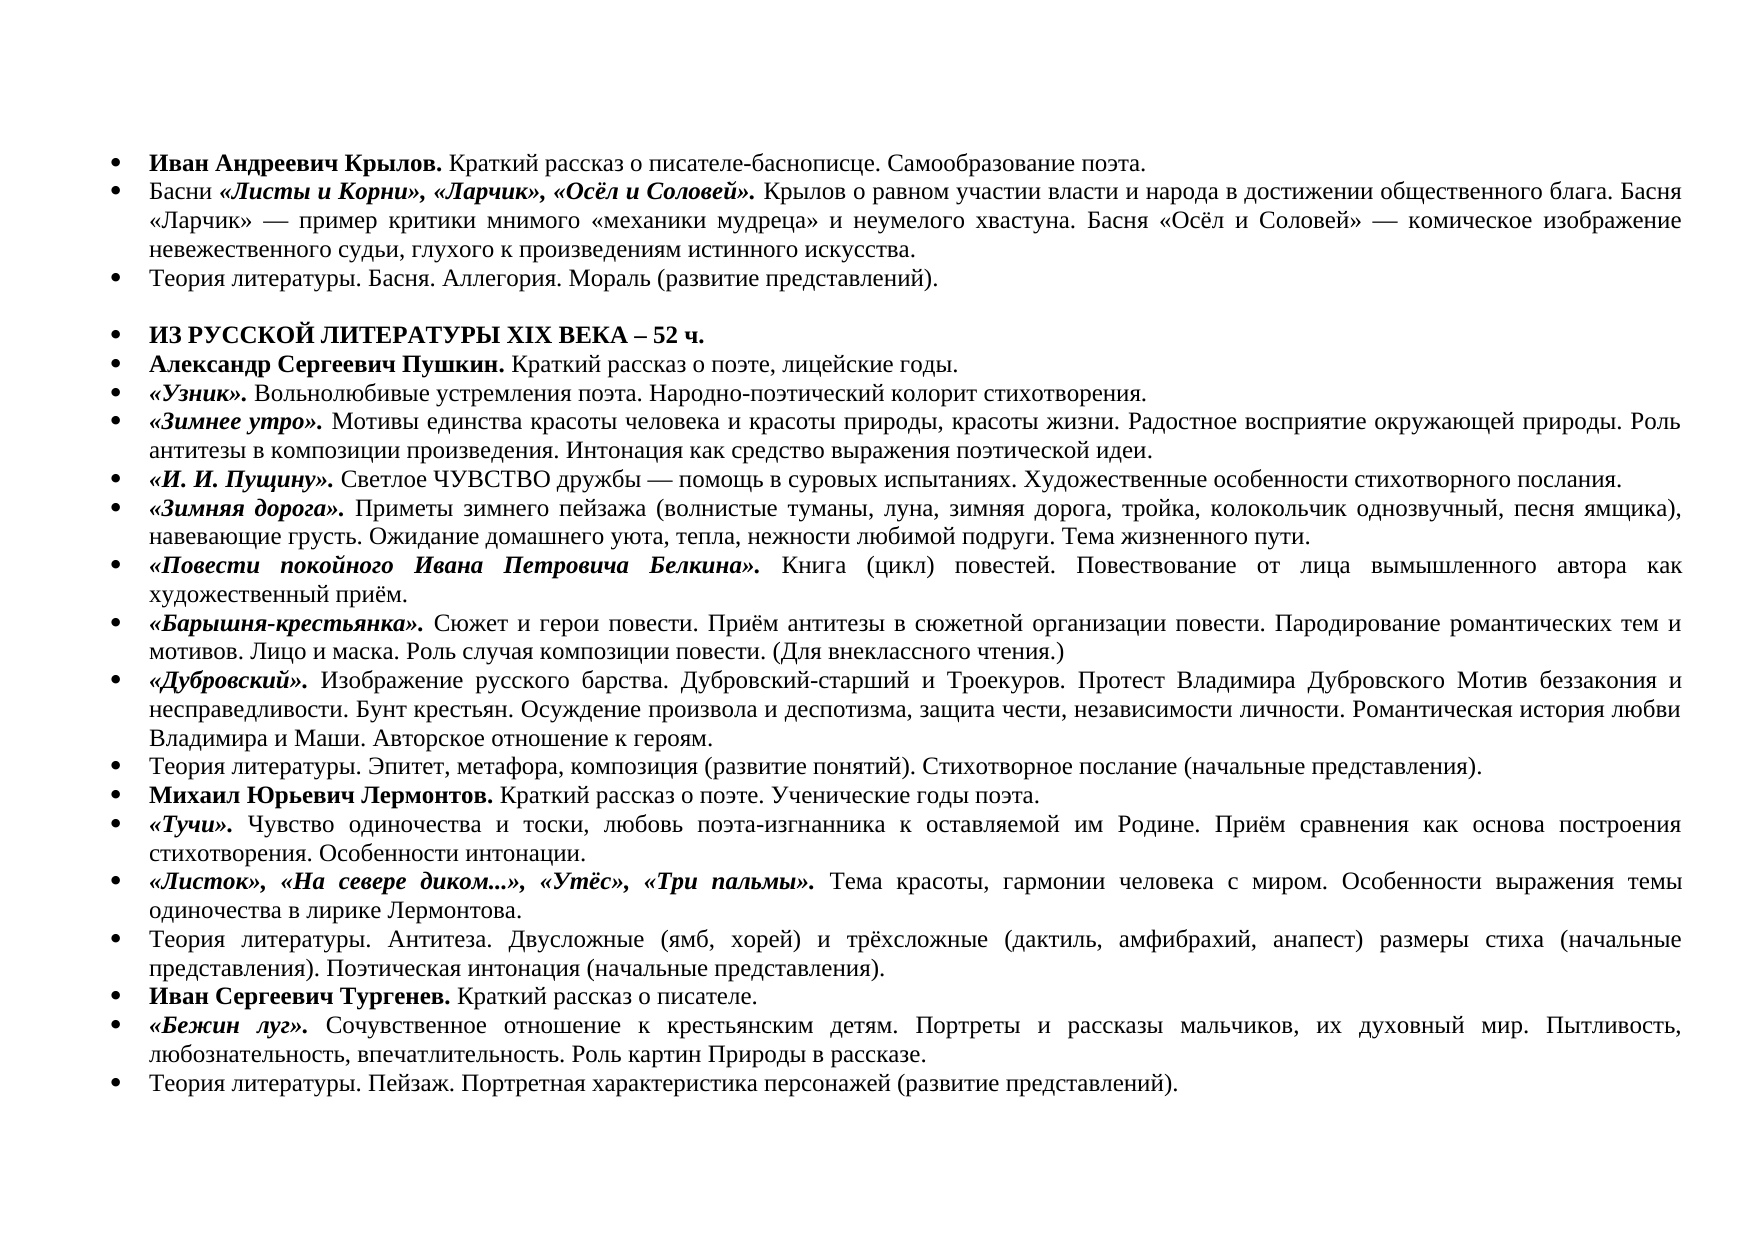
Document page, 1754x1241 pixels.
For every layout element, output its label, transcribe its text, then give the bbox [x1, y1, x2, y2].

list Иван Андреевич Крылов. Краткий рассказ о писателе-баснописце. Самообразование поэта. [111, 148, 1683, 176]
list «Тучи». Чувство одиночества и тоски, любовь поэта-изгнанника к оставляемой им Родине. Приём сравнения как основа построения стихотворения. Особенности интонации. [111, 809, 1683, 866]
list «Листок», «На севере диком...», «Утёс», «Три пальмы». Тема красоты, гармонии человека с миром. Особенности выражения темы одиночества в лирике Лермонтова. [111, 866, 1683, 924]
list «И. И. Пущину». Светлое ЧУВСТВО дружбы — помощь в суровых испытаниях. Художественные особенности стихотворного послания. [111, 464, 1683, 493]
list «Зимнее утро». Мотивы единства красоты человека и красоты природы, красоты жизни. Радостное восприятие окружающей природы. Роль антитезы в композиции произведения. Интонация как средство выражения поэтической идеи. [111, 406, 1683, 464]
list «Барышня-крестьянка». Сюжет и герои повести. Приём антитезы в сюжетной организации повести. Пародирование романтических тем и мотивов. Лицо и маска. Роль случая композиции повести. (Для внеклассного чтения.) [111, 608, 1683, 665]
list «Бежин луг». Сочувственное отношение к крестьянским детям. Портреты и рассказы мальчиков, их духовный мир. Пытливость, любознательность, впечатлительность. Роль картин Природы в рассказе. [111, 1010, 1683, 1068]
list Теория литературы. Пейзаж. Портретная характеристика персонажей (развитие представлений). [111, 1068, 1683, 1096]
list Михаил Юрьевич Лермонтов. Краткий рассказ о поэте. Ученические годы поэта. [111, 780, 1683, 809]
list «Дубровский». Изображение русского барства. Дубровский-старший и Троекуров. Протест Владимира Дубровского Мотив беззакония и несправедливости. Бунт крестьян. Осуждение произвола и деспотизма, защита чести, независимости личности. Романтическая история любви Владимира и Маши. Авторское отношение к героям. [111, 665, 1683, 751]
list Теория литературы. Эпитет, метафора, композиция (развитие понятий). Стихотворное послание (начальные представления). [111, 751, 1683, 780]
list ИЗ РУССКОЙ ЛИТЕРАТУРЫ XIX ВЕКА – 52 ч. [111, 320, 1683, 349]
list «Зимняя дорога». Приметы зимнего пейзажа (волнистые туманы, луна, зимняя дорога, тройка, колокольчик однозвучный, песня ямщика), навевающие грусть. Ожидание домашнего уюта, тепла, нежности любимой подруги. Тема жизненного пути. [111, 493, 1683, 550]
list Теория литературы. Басня. Аллегория. Мораль (развитие представлений). [111, 263, 1683, 291]
list «Узник». Вольнолюбивые устремления поэта. Народно-поэтический колорит стихотворения. [111, 378, 1683, 406]
list Иван Сергеевич Тургенев. Краткий рассказ о писателе. [111, 981, 1683, 1010]
list «Повести покойного Ивана Петровича Белкина». Книга (цикл) повестей. Повествование от лица вымышленного автора как художественный приём. [111, 550, 1683, 608]
list Теория литературы. Антитеза. Двусложные (ямб, хорей) и трёхсложные (дактиль, амфибрахий, анапест) размеры стиха (начальные представления). Поэтическая интонация (начальные представления). [111, 924, 1683, 981]
list Александр Сергеевич Пушкин. Краткий рассказ о поэте, лицейские годы. [111, 349, 1683, 378]
list Басни «Листы и Корни», «Ларчик», «Осёл и Соловей». Крылов о равном участии власти и народа в достижении общественного блага. Басня «Ларчик» — пример критики мнимого «механики мудреца» и неумелого хвастуна. Басня «Осёл и Соловей» — комическое изображение невежественного судьи, глухого к произведениям истинного искусства. [111, 176, 1683, 263]
